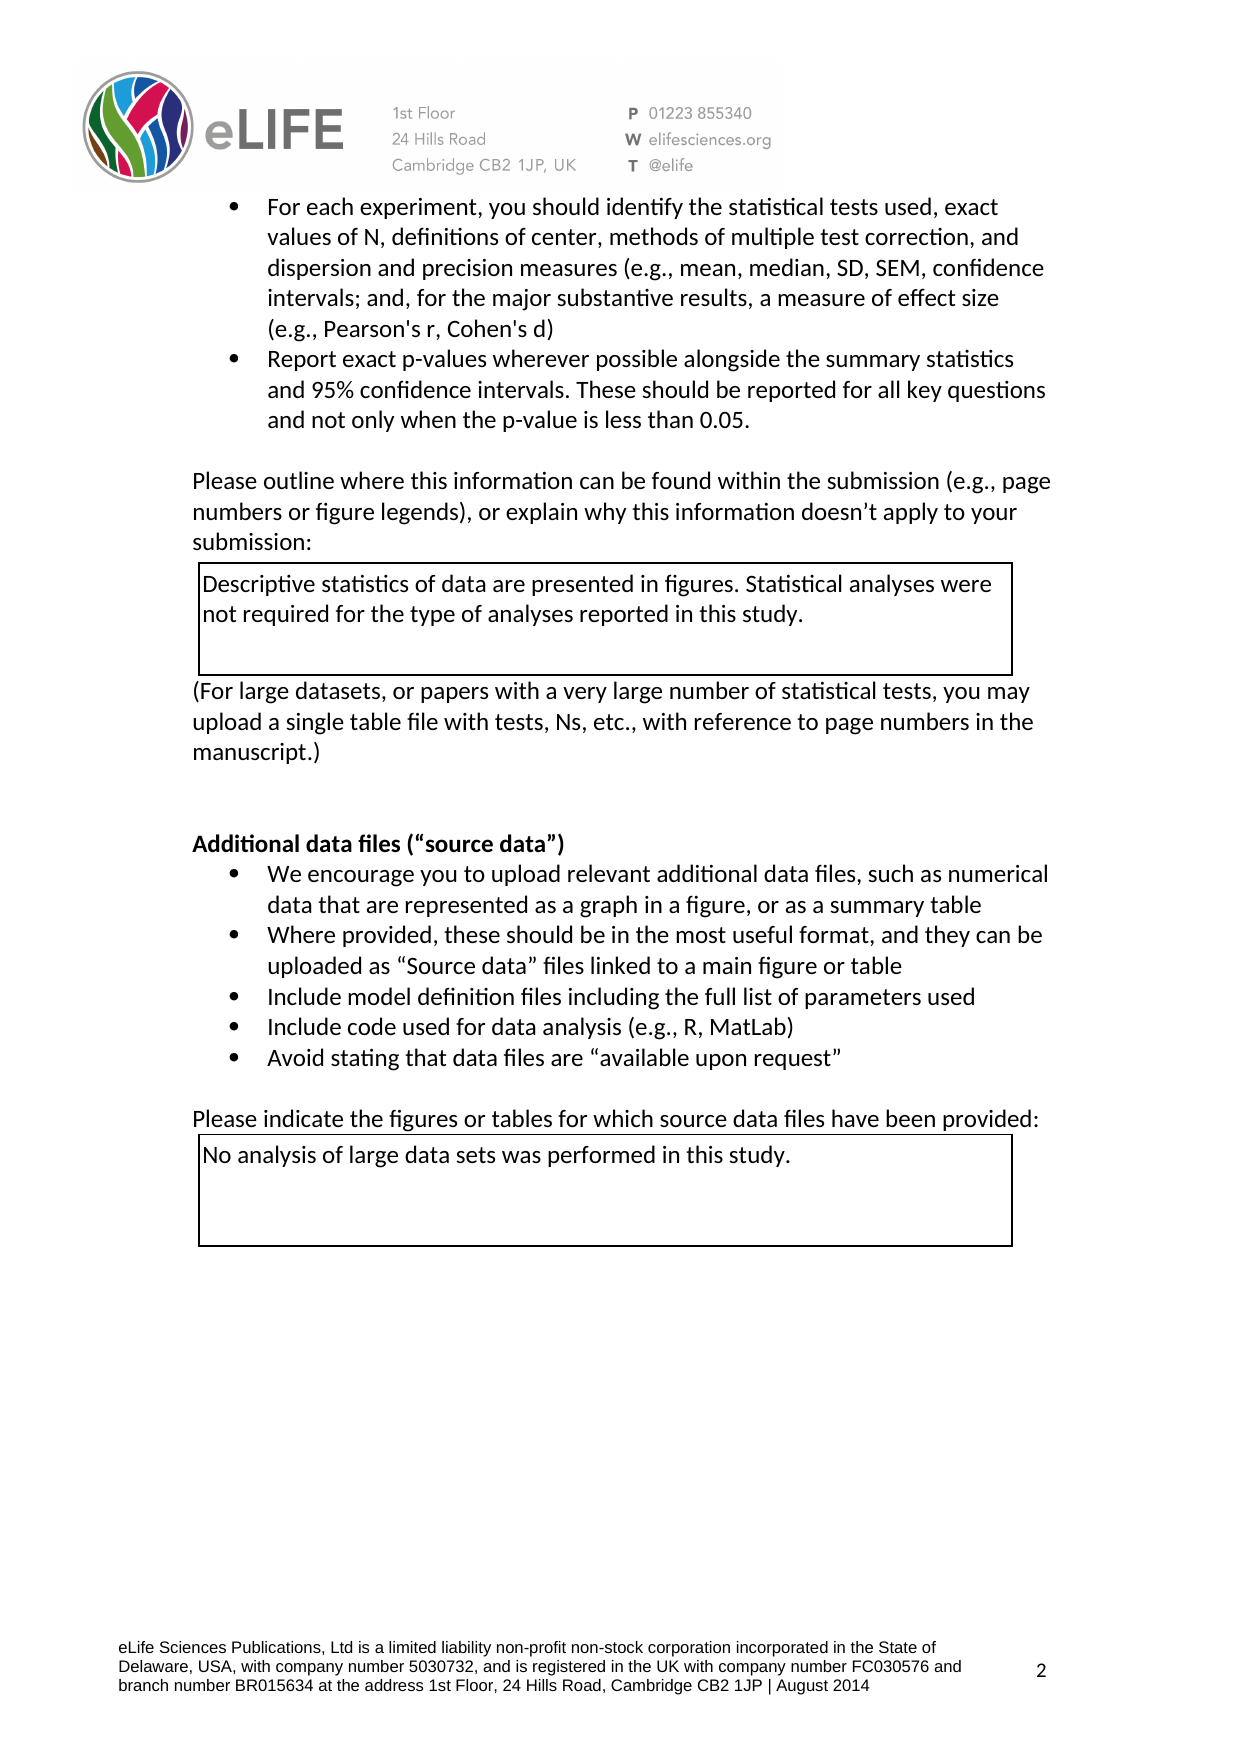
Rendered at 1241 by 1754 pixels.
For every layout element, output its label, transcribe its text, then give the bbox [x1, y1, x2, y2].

list Avoid stating that data files are “available upon request” [229, 1042, 1053, 1072]
list Include code used for data analysis (e.g., R, MatLab) [229, 1011, 1053, 1042]
text Additional data files (“source data”) [192, 828, 1053, 859]
text No analysis of large data sets was performed in this study. [200, 1137, 1011, 1172]
picture [73, 59, 784, 191]
list Where provided, these should be in the most useful format, and they can be uploaded as “Source data” files linked to a main figure or table [229, 920, 1053, 981]
list We encourage you to upload relevant additional data files, such as numerical data that are represented as a graph in a figure, or as a summary table [229, 859, 1053, 920]
text (For large datasets, or papers with a very large number of statistical tests, you may upload a single table file with tests, Ns, etc., with reference to page numbers in the manuscript.) [192, 577, 1053, 767]
text Please indicate the figures or tables for which source data files have been provided: [192, 1103, 1053, 1133]
list Report exact p-values wherever possible alongside the summary statistics and 95% confidence intervals. These should be reported for all key questions and not only when the p-value is less than 0.05. [229, 343, 1053, 435]
text Descriptive statistics of data are presented in figures. Statistical analyses were not required for the type of analyses reported in this study. [200, 566, 1011, 631]
list Include model definition files including the full list of parameters used [229, 981, 1053, 1011]
list For each experiment, you should identify the statistical tests used, exact values of N, definitions of center, methods of multiple test correction, and dispersion and precision measures (e.g., mean, median, SD, SEM, confidence intervals; and, for the major substantive results, a measure of effect size (e.g., Pearson's r, Cohen's d) [229, 191, 1053, 343]
